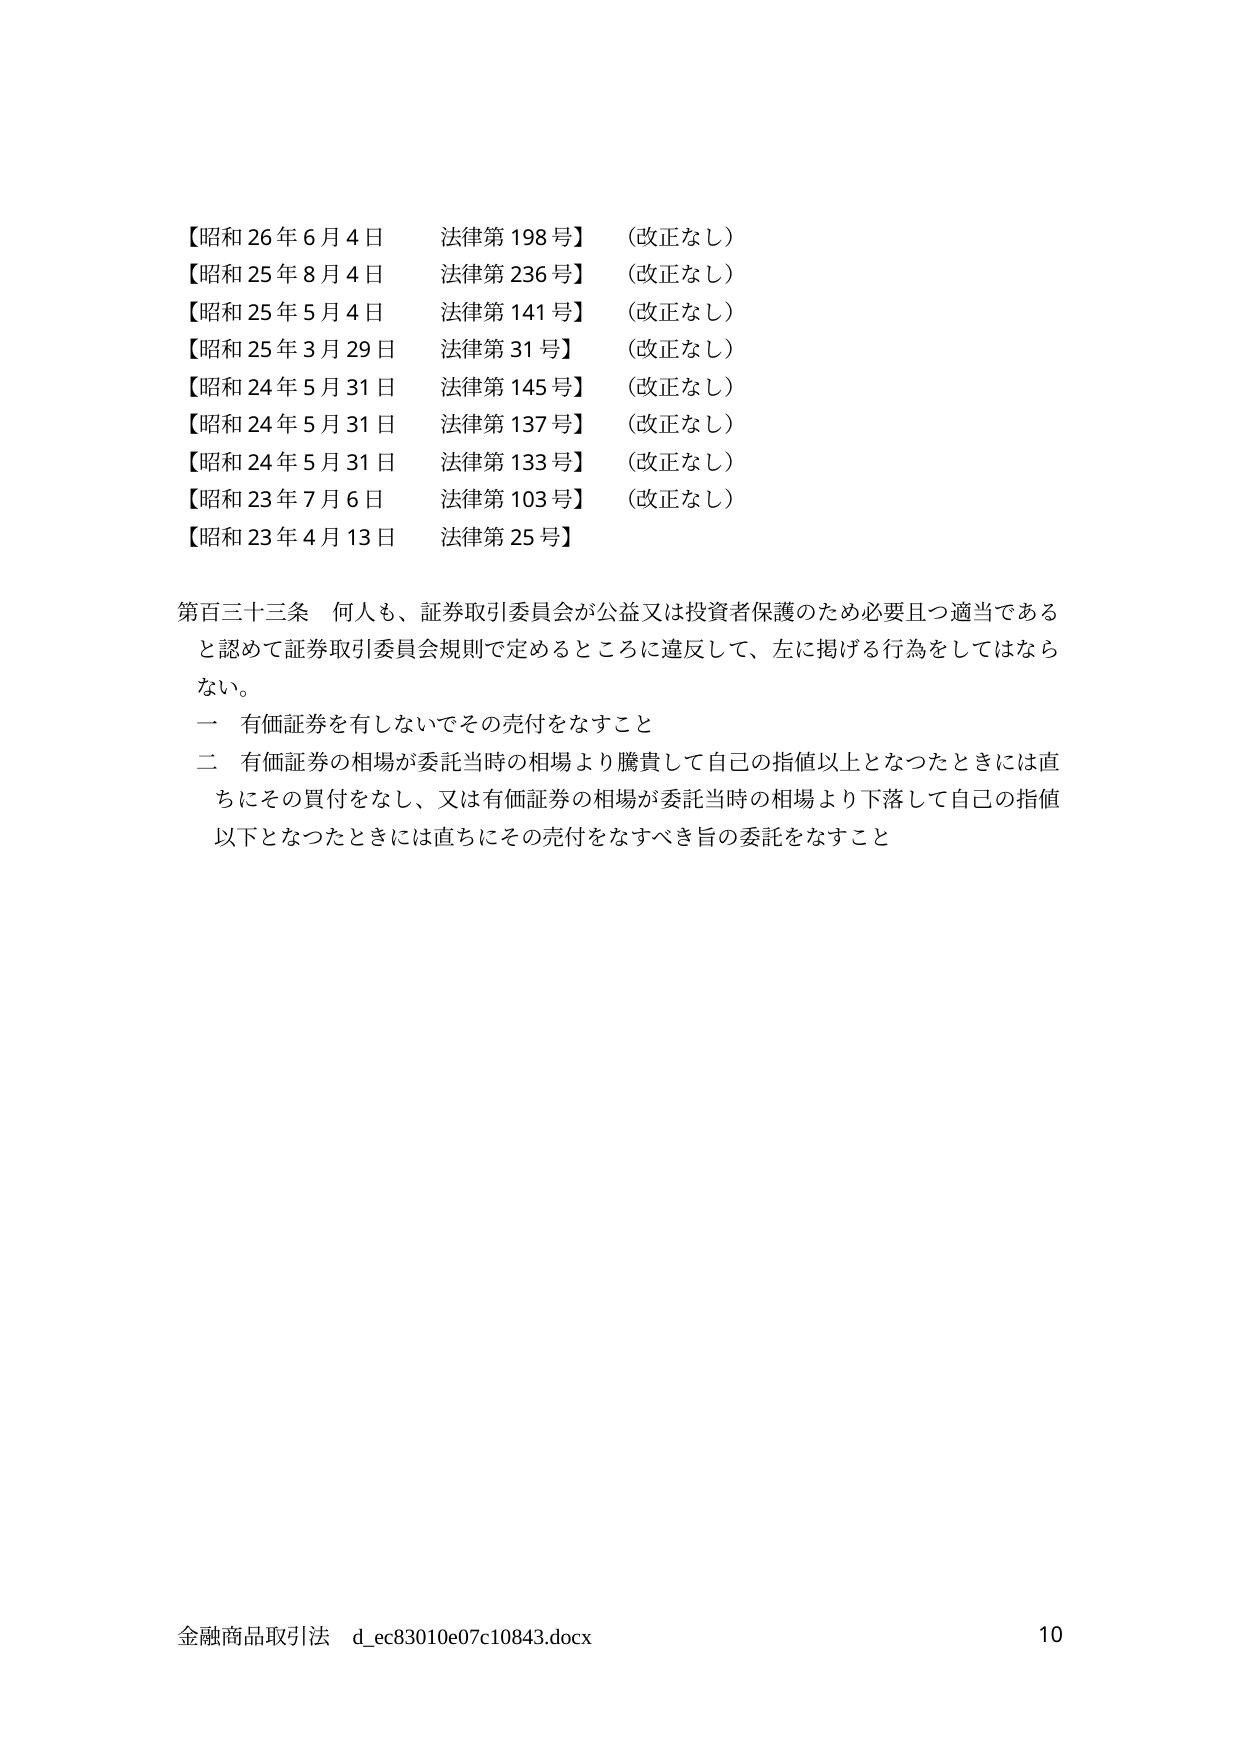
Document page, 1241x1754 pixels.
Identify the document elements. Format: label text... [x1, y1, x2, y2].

text 第百三十三条 何人も、証券取引委員会が公益又は投資者保護のため必要且つ適当であると認めて証券取引委員会規則で定めるところに違反して、左に掲げる行為をしてはならない。 [177, 592, 1063, 704]
text 【昭和26年6月4日 法律第198号】 （改正なし） [177, 217, 1063, 254]
text 【昭和24年5月31日 法律第145号】 （改正なし） [177, 367, 1063, 404]
text 【昭和23年7月6日 法律第103号】 （改正なし） [177, 479, 1063, 517]
text 【昭和25年3月29日 法律第31号】 （改正なし） [177, 329, 1063, 367]
text 二 有価証券の相場が委託当時の相場より騰貴して自己の指値以上となつたときには直ちにその買付をなし、又は有価証券の相場が委託当時の相場より下落して自己の指値以下となつたときには直ちにその売付をなすべき旨の委託をなすこと [196, 742, 1063, 854]
text 【昭和24年5月31日 法律第137号】 （改正なし） [177, 404, 1063, 442]
text 【昭和25年5月4日 法律第141号】 （改正なし） [177, 292, 1063, 329]
text 一 有価証券を有しないでその売付をなすこと [196, 704, 1063, 742]
text 【昭和23年4月13日 法律第25号】 [177, 517, 1063, 554]
text 【昭和25年8月4日 法律第236号】 （改正なし） [177, 254, 1063, 292]
text 【昭和24年5月31日 法律第133号】 （改正なし） [177, 442, 1063, 479]
